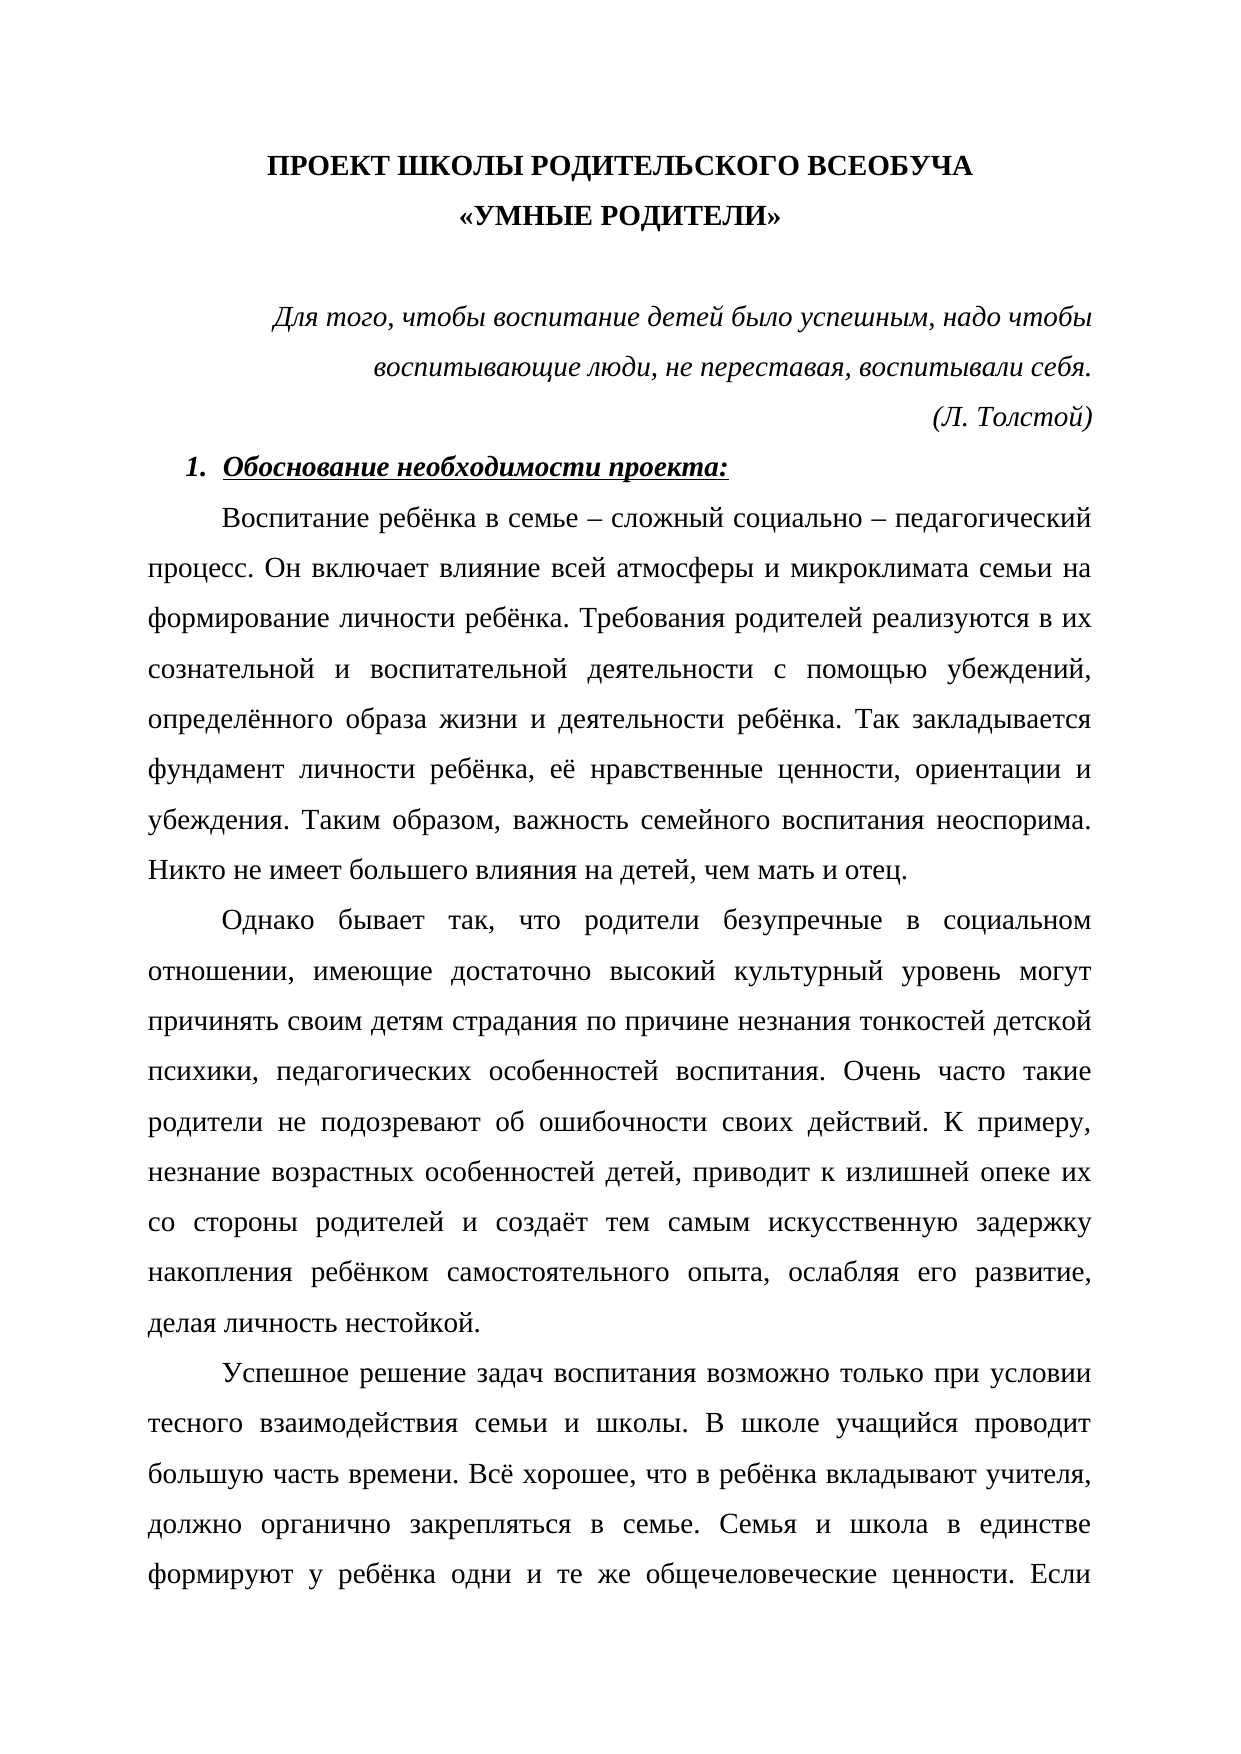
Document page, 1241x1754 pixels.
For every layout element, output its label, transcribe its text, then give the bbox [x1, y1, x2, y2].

text (Л. Толстой) [148, 399, 1092, 433]
text «УМНЫЕ РОДИТЕЛИ» [148, 198, 1092, 232]
text Для того, чтобы воспитание детей было успешным, надо чтобы воспитывающие люди, не переставая, воспитывали себя. [148, 299, 1092, 382]
text Воспитание ребёнка в семье – сложный социально – педагогический процесс. Он включает влияние всей атмосферы и микроклимата семьи на формирование личности ребёнка. Требования родителей реализуются в их сознательной и воспитательной деятельности с помощью убеждений, определённого образа жизни и деятельности ребёнка. Так закладывается фундамент личности ребёнка, её нравственные ценности, ориентации и убеждения. Таким образом, важность семейного воспитания неоспорима. Никто не имеет большего влияния на детей, чем мать и отец. [148, 500, 1092, 886]
list Обоснование необходимости проекта: [185, 449, 1092, 483]
text Однако бывает так, что родители безупречные в социальном отношении, имеющие достаточно высокий культурный уровень могут причинять своим детям страдания по причине незнания тонкостей детской психики, педагогических особенностей воспитания. Очень часто такие родители не подозревают об ошибочности своих действий. К примеру, незнание возрастных особенностей детей, приводит к излишней опеке их со стороны родителей и создаёт тем самым искусственную задержку накопления ребёнком самостоятельного опыта, ослабляя его развитие, делая личность нестойкой. [148, 902, 1092, 1338]
text ПРОЕКТ ШКОЛЫ РОДИТЕЛЬСКОГО ВСЕОБУЧА [148, 148, 1092, 181]
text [148, 1355, 1092, 1590]
